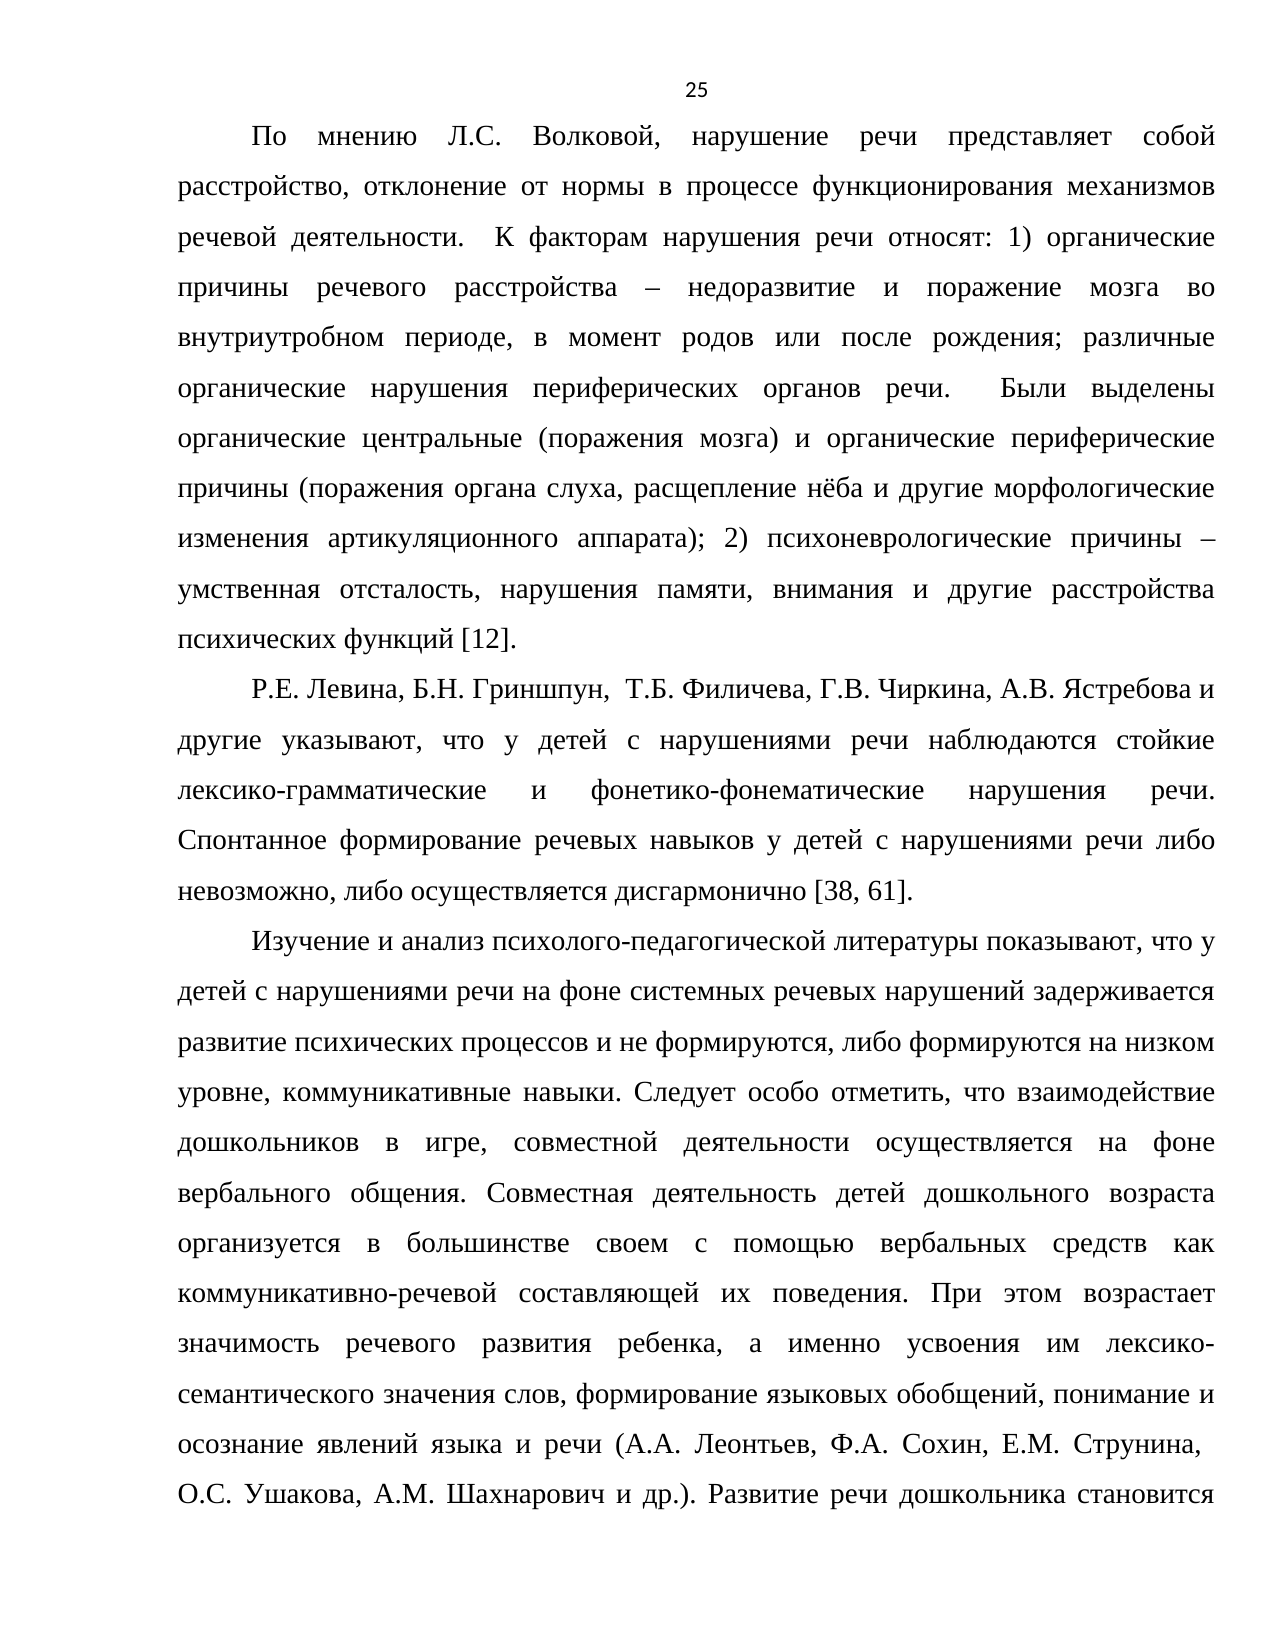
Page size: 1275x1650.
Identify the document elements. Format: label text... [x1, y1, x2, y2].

text Р.Е. Левина, Б.Н. Гриншпун, Т.Б. Филичева, Г.В. Чиркина, А.В. Ястребова и другие указывают, что у детей с нарушениями речи наблюдаются стойкие лексико-грамматические и фонетико-фонематические нарушения речи. Спонтанное формирование речевых навыков у детей с нарушениями речи либо невозможно, либо осуществляется дисгармонично [38, 61]. [177, 672, 1216, 906]
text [177, 923, 1216, 1510]
text По мнению Л.С. Волковой, нарушение речи представляет собой расстройство, отклонение от нормы в процессе функционирования механизмов речевой деятельности. К факторам нарушения речи относят: 1) органические причины речевого расстройства – недоразвитие и поражение мозга во внутриутробном периоде, в момент родов или после рождения; различные органические нарушения периферических органов речи. Были выделены органические центральные (поражения мозга) и органические периферические причины (поражения органа слуха, расщепление нёба и другие морфологические изменения артикуляционного аппарата); 2) психоневрологические причины – умственная отсталость, нарушения памяти, внимания и другие расстройства психических функций [12]. [177, 118, 1216, 655]
